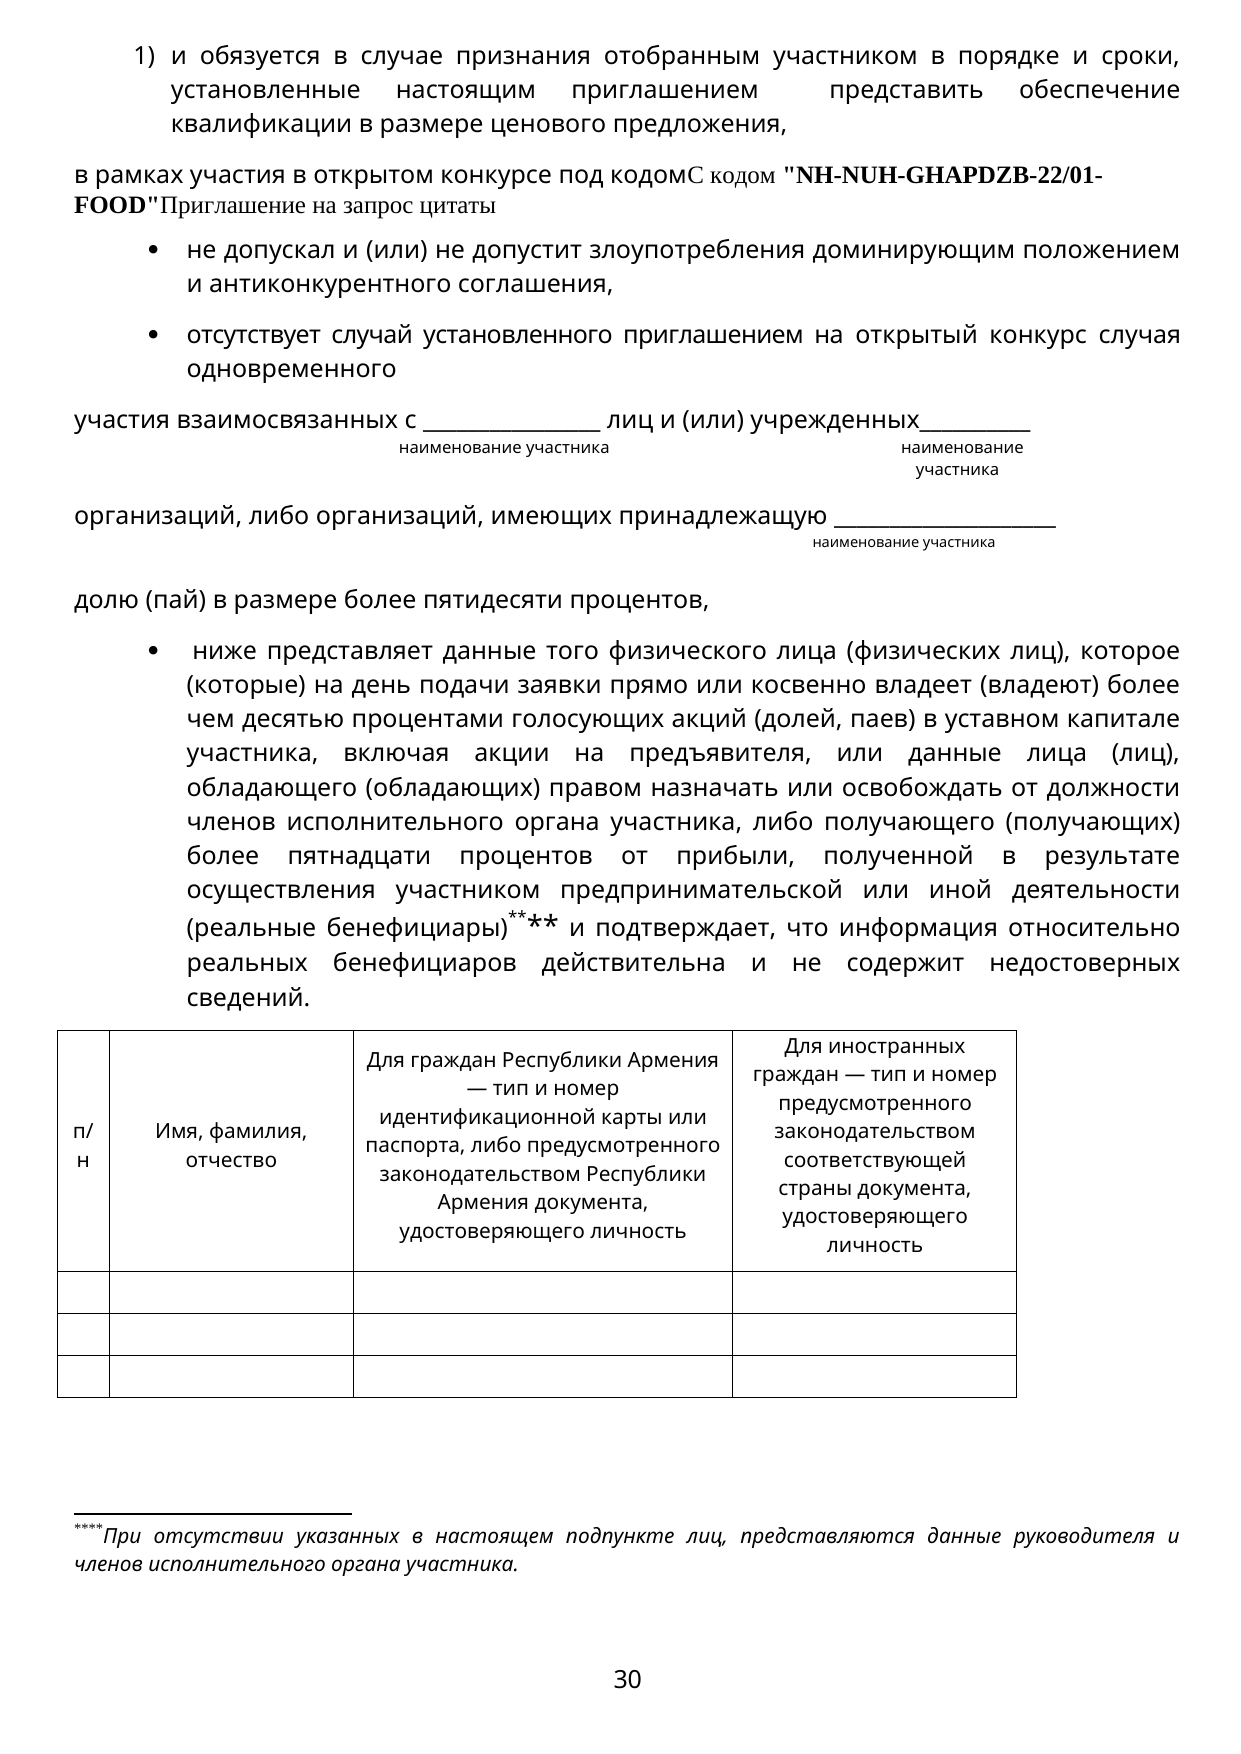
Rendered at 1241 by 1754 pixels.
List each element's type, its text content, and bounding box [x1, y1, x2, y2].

table_cell [733, 1314, 1016, 1355]
table_cell [733, 1272, 1016, 1313]
table_cell [58, 1314, 109, 1355]
table_cell [110, 1272, 353, 1313]
table_cell [354, 1272, 732, 1313]
text участника [916, 458, 1181, 481]
table_header п/н [58, 1031, 109, 1271]
list не допускал и (или) не допустит злоупотребления доминирующим положением и антиконкурентного соглашения, [149, 232, 1181, 300]
table_cell [58, 1272, 109, 1313]
table_header Для иностранных граждан — тип и номер предусмотренного законодательством соответствующей страны документа, удостоверяющего личность [733, 1031, 1016, 1271]
text в рамках участия в открытом конкурсе под кодомС кодом "NH-NUH-GHAPDZB-22/01-FOOD"Приглашение на запрос цитаты [74, 156, 1181, 219]
table_cell [354, 1356, 732, 1397]
list отсутствует случай установленного приглашением на открытый конкурс случая одновременного [149, 316, 1181, 384]
list и обязуется в случае признания отобранным участником в порядке и сроки, установленные настоящим приглашением представить обеспечение квалификации в размере ценового предложения, [133, 37, 1181, 140]
table_cell [110, 1314, 353, 1355]
list ниже представляет данные того физического лица (физических лиц), которое (которые) на день подачи заявки прямо или косвенно владеет (владеют) более чем десятью процентами голосующих акций (долей, паев) в уставном капитале участника, включая акции на предъявителя, или данные лица (лиц), обладающего (обладающих) правом назначать или освобождать от должности членов исполнительного органа участника, либо получающего (получающих) более пятнадцати процентов от прибыли, полученной в результате осуществления участником предпринимательской или иной деятельности (реальные бенефициары)** и подтверждает, что информация относительно реальных бенефициаров действительна и не содержит недостоверных сведений. [149, 633, 1181, 1013]
table_cell [58, 1356, 109, 1397]
table_cell [354, 1314, 732, 1355]
text участия взаимосвязанных с ________________ лиц и (или) учрежденных__________ [74, 401, 1181, 435]
text наименование участника [812, 531, 1181, 566]
text наименование участника наименование [399, 435, 1181, 458]
table_cell [110, 1356, 353, 1397]
text организаций, либо организаций, имеющих принадлежащую ____________________ [74, 497, 1181, 531]
text долю (пай) в размере более пятидесяти процентов, [74, 582, 1181, 616]
table_header Имя, фамилия, отчество [110, 1031, 353, 1271]
table_cell [733, 1356, 1016, 1397]
table_header Для граждан Республики Армения — тип и номер идентификационной карты или паспорта, либо предусмотренного законодательством Республики Армения документа, удостоверяющего личность [354, 1031, 732, 1271]
